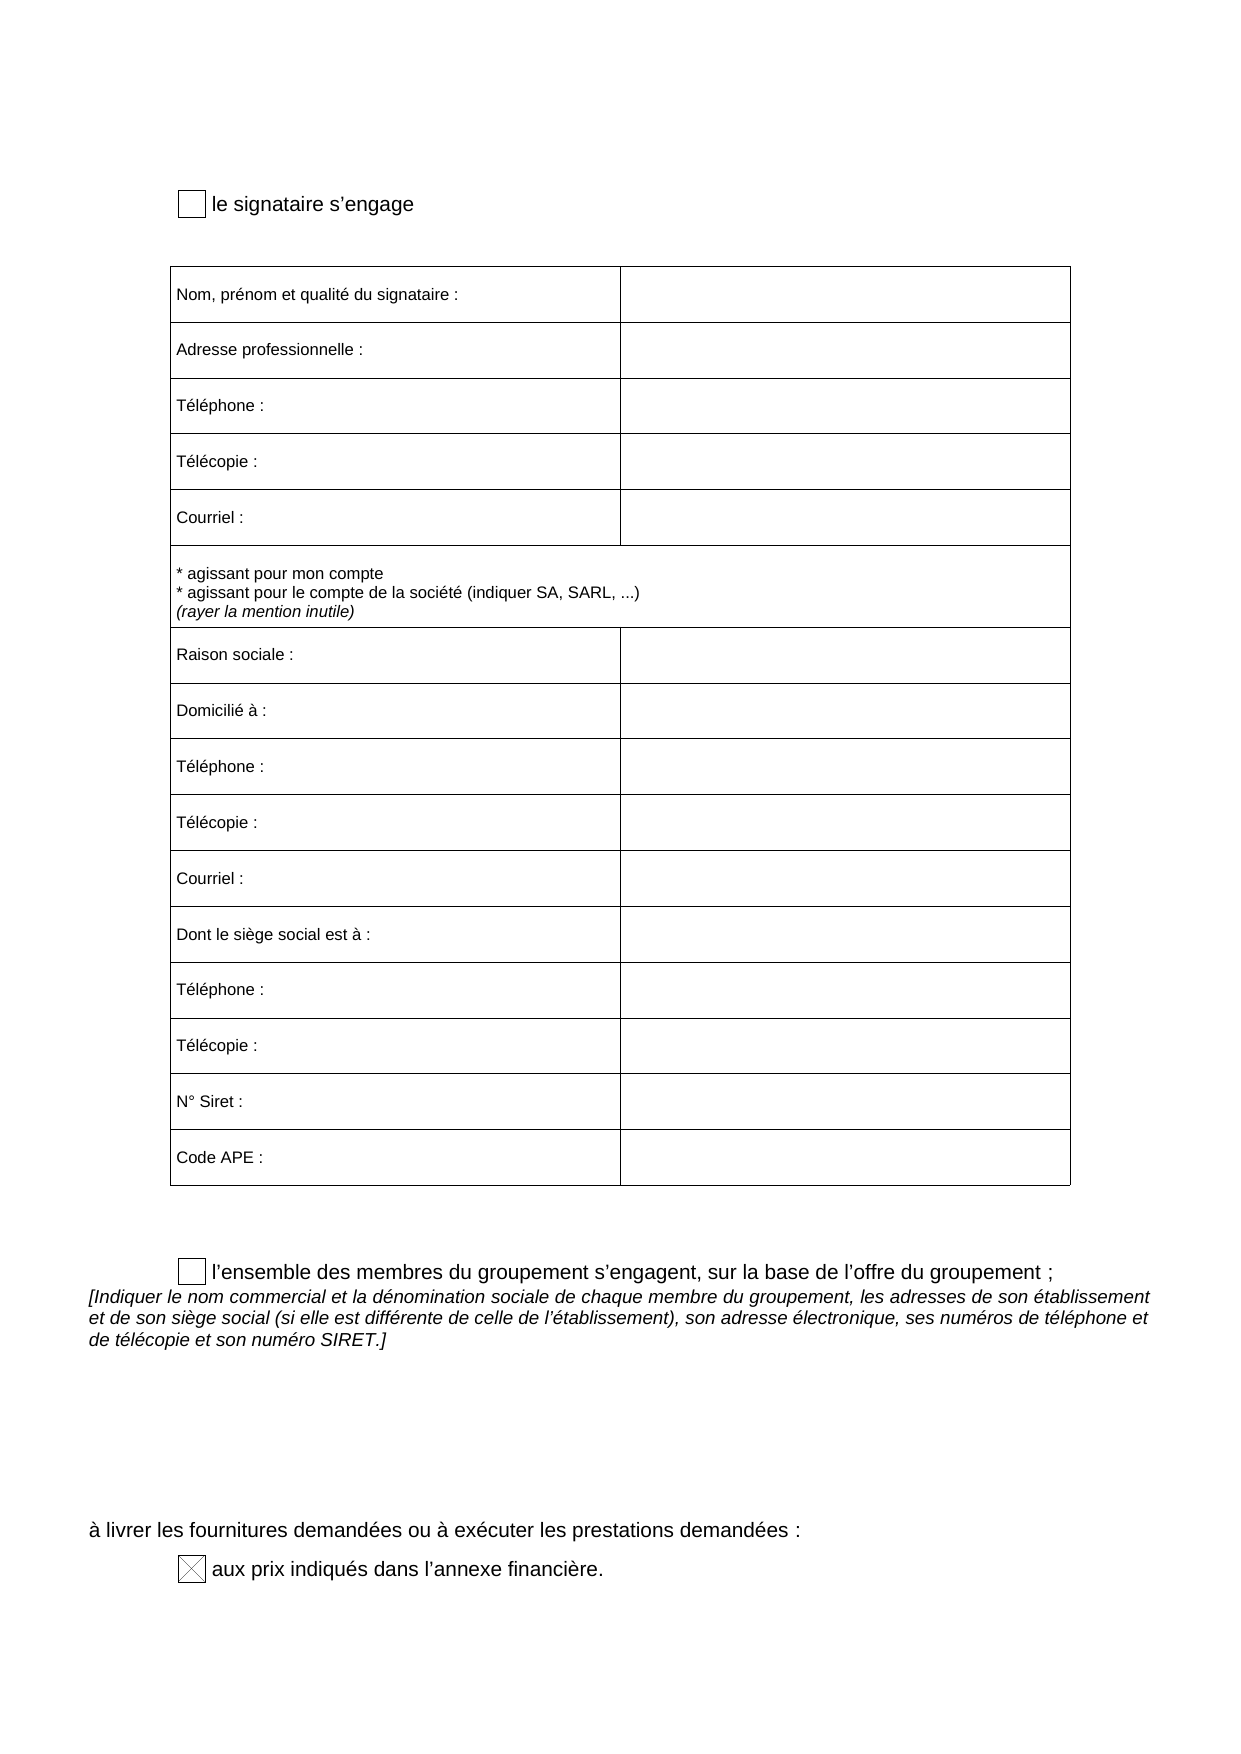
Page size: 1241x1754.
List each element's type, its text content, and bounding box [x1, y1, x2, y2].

table_cell Raison sociale : [171, 628, 620, 682]
table_cell [621, 1130, 1070, 1185]
table_cell [621, 490, 1070, 545]
table_cell Courriel : [171, 490, 620, 545]
text à livrer les fournitures demandées ou à exécuter les prestations demandées : [89, 1518, 1152, 1542]
text l’ensemble des membres du groupement s’engagent, sur la base de l’offre du groupement ; [177, 1257, 1152, 1286]
table_cell Téléphone : [171, 963, 620, 1017]
table_cell Courriel : [171, 851, 620, 906]
table_cell [621, 628, 1070, 682]
table_cell [621, 379, 1070, 433]
table_cell [621, 739, 1070, 794]
text le signataire s’engage [177, 189, 1152, 218]
text aux prix indiqués dans l’annexe financière. [162, 1554, 1152, 1583]
table_cell [621, 1019, 1070, 1073]
text [Indiquer le nom commercial et la dénomination sociale de chaque membre du groupement, les adresses de son établissement et de son siège social (si elle est différente de celle de l’établissement), son adresse électronique, ses numéros de téléphone et de télécopie et son numéro SIRET.] [89, 1286, 1152, 1350]
table_cell Dont le siège social est à : [171, 907, 620, 962]
table_cell Télécopie : [171, 434, 620, 489]
table_cell Code APE : [171, 1130, 620, 1185]
table_cell [621, 963, 1070, 1017]
table_cell Téléphone : [171, 379, 620, 433]
table_cell [621, 1074, 1070, 1129]
table_cell N° Siret : [171, 1074, 620, 1129]
table_cell Domicilié à : [171, 684, 620, 738]
table_header Nom, prénom et qualité du signataire : [171, 267, 620, 322]
table_cell [621, 795, 1070, 850]
table_cell [621, 851, 1070, 906]
table_cell Adresse professionnelle : [171, 323, 620, 377]
table_cell Télécopie : [171, 1019, 620, 1073]
table_cell [621, 323, 1070, 377]
table_cell Téléphone : [171, 739, 620, 794]
table_cell [621, 434, 1070, 489]
table_cell * agissant pour mon compte * agissant pour le compte de la société (indiquer SA, SARL, ...) (rayer la mention inutile) [171, 546, 1070, 627]
table_cell [621, 907, 1070, 962]
table_cell [621, 684, 1070, 738]
table_header [621, 267, 1070, 322]
table_cell Télécopie : [171, 795, 620, 850]
